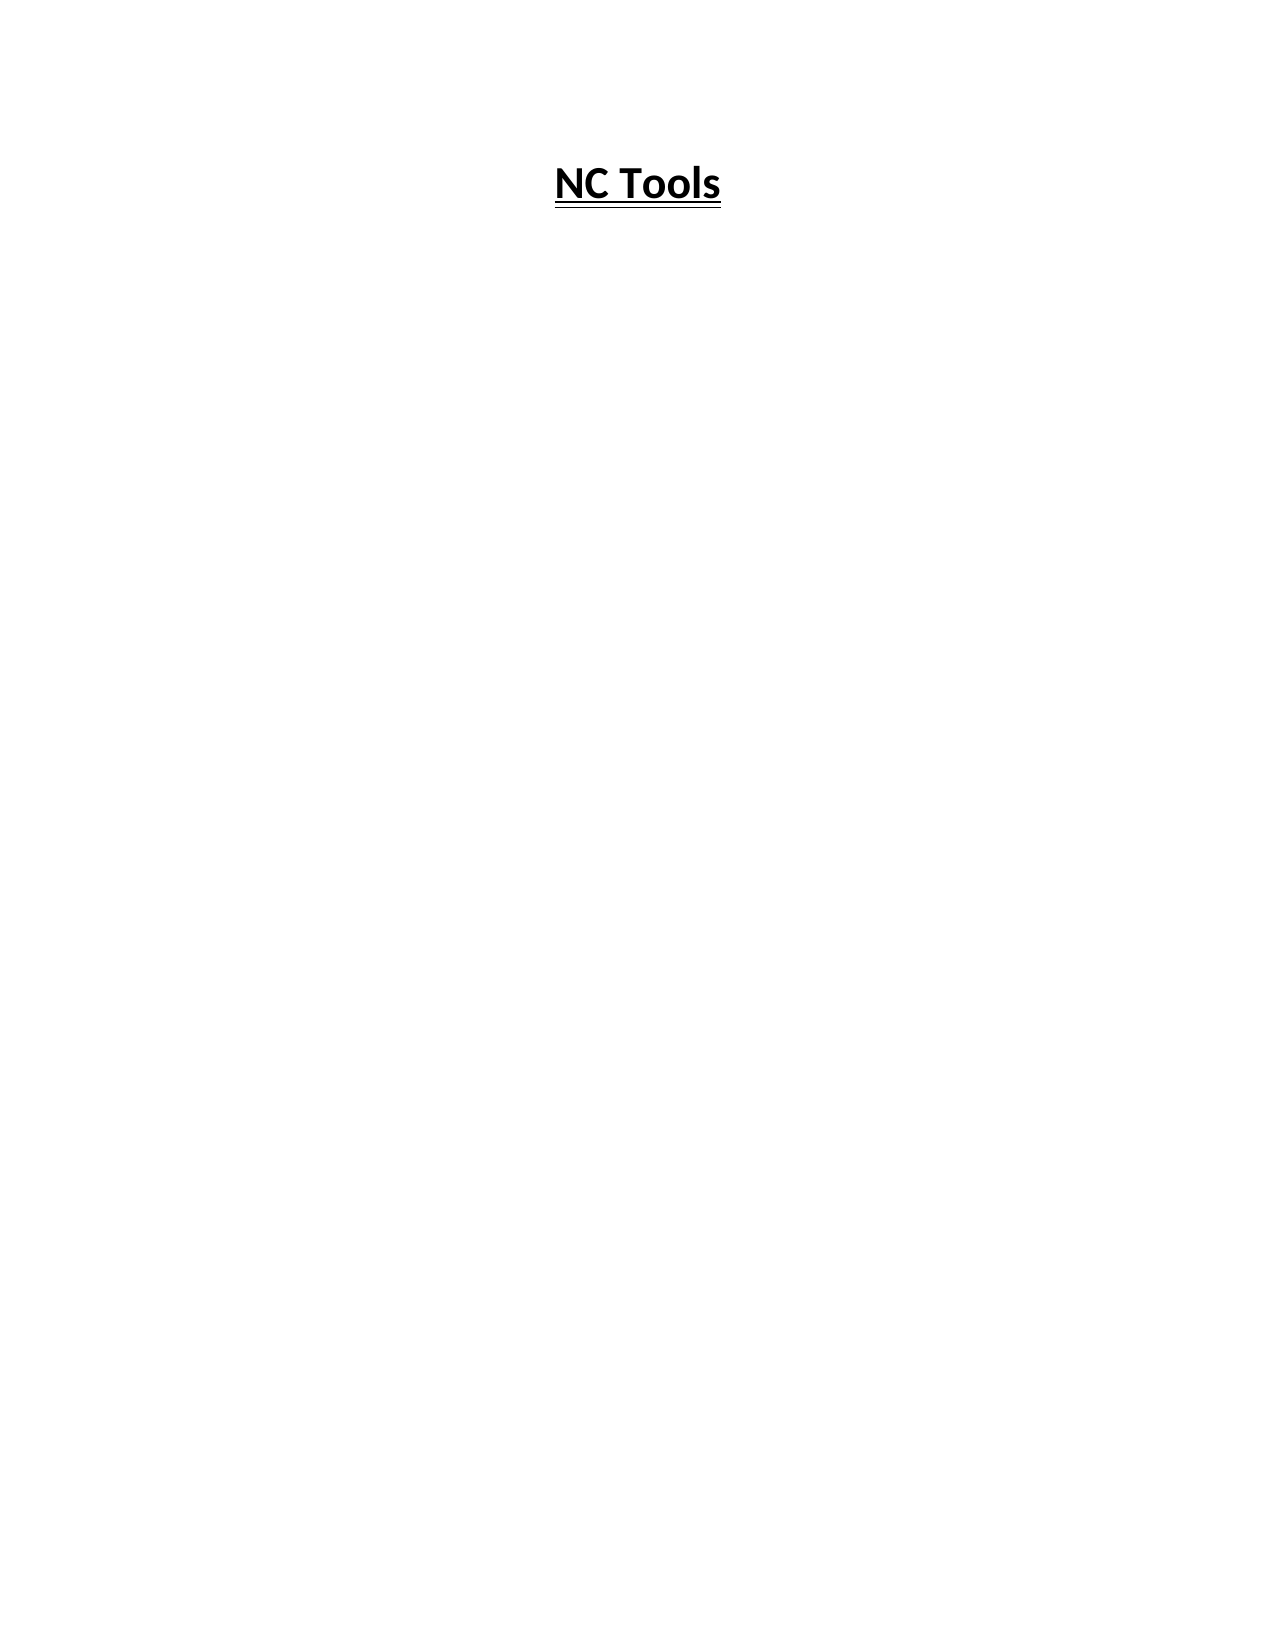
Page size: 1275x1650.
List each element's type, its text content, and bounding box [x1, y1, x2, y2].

subtitle NC Tools [150, 154, 1125, 210]
